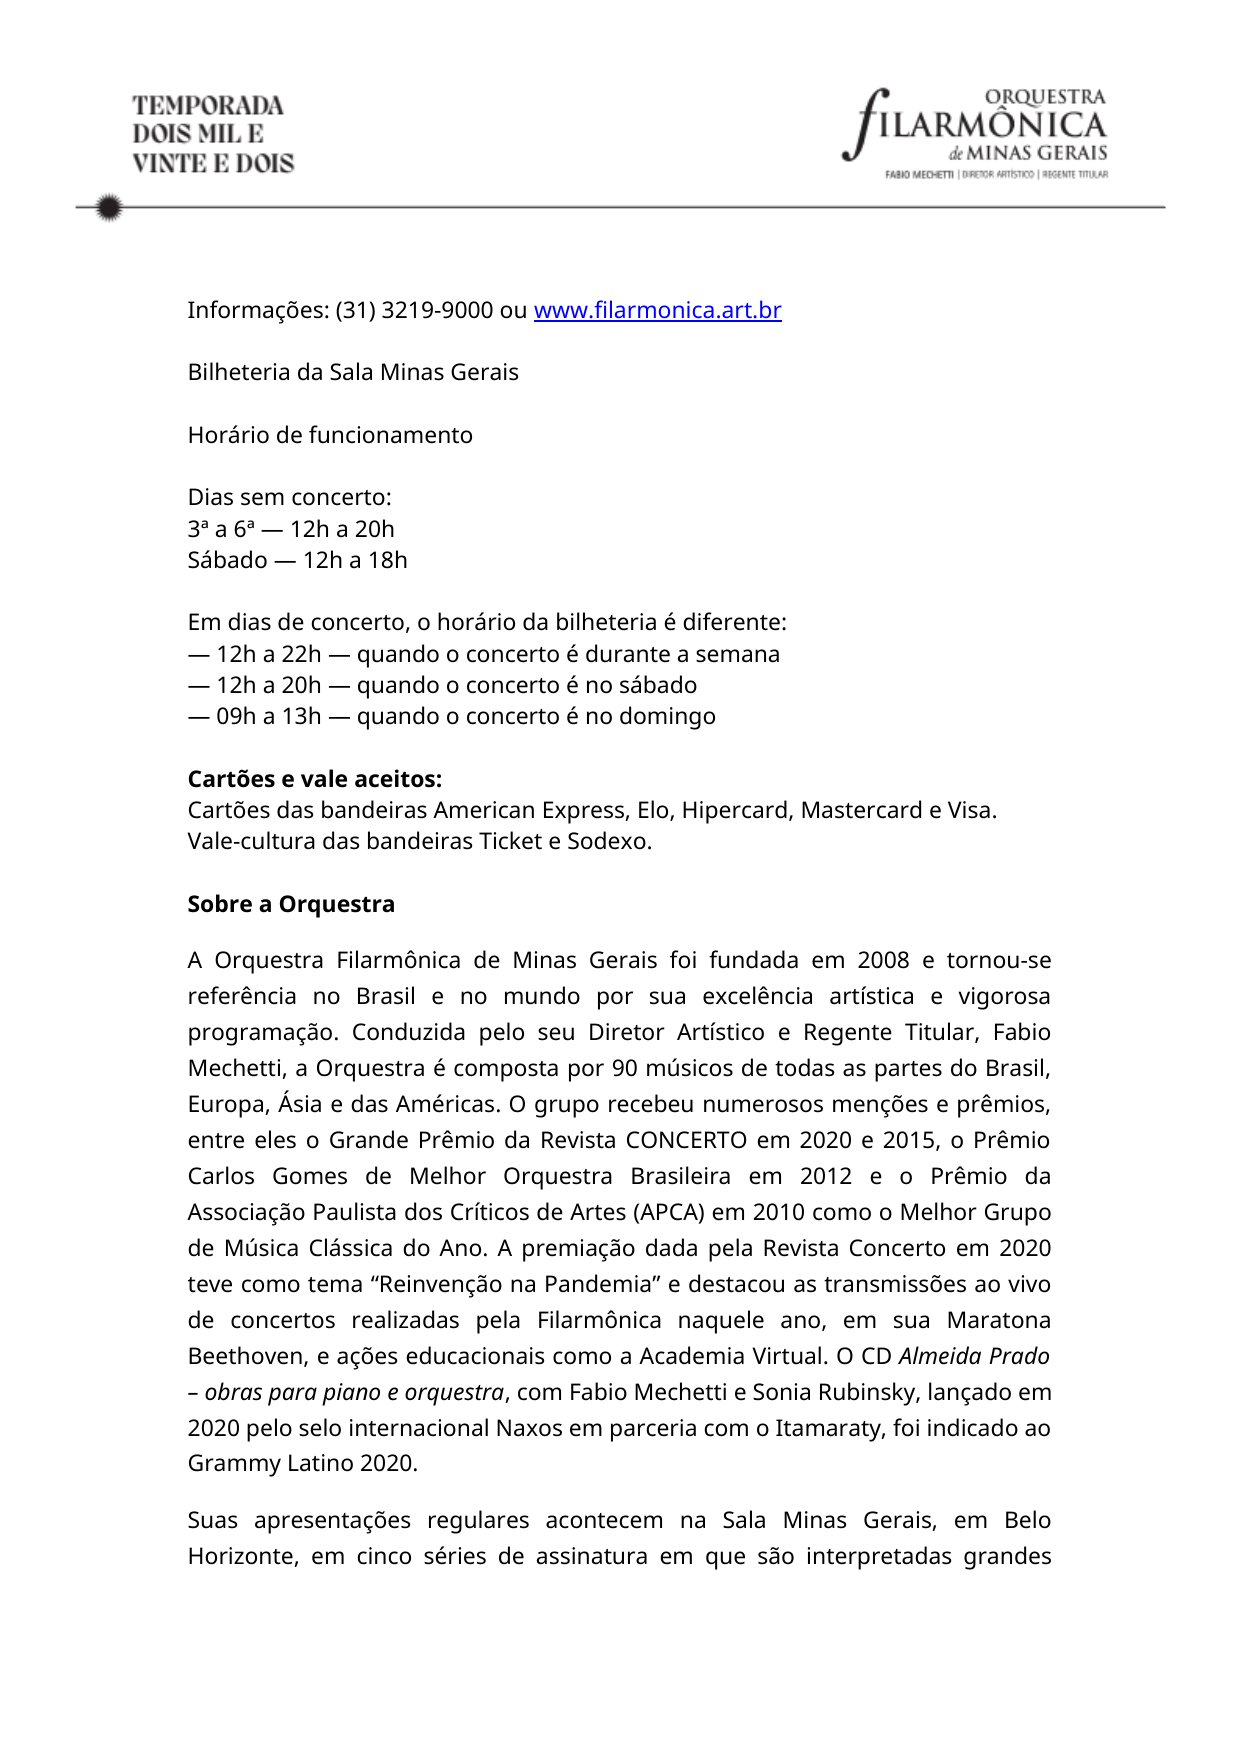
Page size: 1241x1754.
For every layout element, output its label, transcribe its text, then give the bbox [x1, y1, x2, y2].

text Vale-cultura das bandeiras Ticket e Sodexo. [187, 825, 1053, 856]
text — 12h a 20h — quando o concerto é no sábado [187, 669, 1053, 700]
text A Orquestra Filarmônica de Minas Gerais foi fundada em 2008 e tornou-se referência no Brasil e no mundo por sua excelência artística e vigorosa programação. Conduzida pelo seu Diretor Artístico e Regente Titular, Fabio Mechetti, a Orquestra é composta por 90 músicos de todas as partes do Brasil, Europa, Ásia e das Américas. O grupo recebeu numerosos menções e prêmios, entre eles o Grande Prêmio da Revista CONCERTO em 2020 e 2015, o Prêmio Carlos Gomes de Melhor Orquestra Brasileira em 2012 e o Prêmio da Associação Paulista dos Críticos de Artes (APCA) em 2010 como o Melhor Grupo de Música Clássica do Ano. A premiação dada pela Revista Concerto em 2020 teve como tema “Reinvenção na Pandemia” e destacou as transmissões ao vivo de concertos realizadas pela Filarmônica naquele ano, em sua Maratona Beethoven, e ações educacionais como a Academia Virtual. O CD Almeida Prado – obras para piano e orquestra, com Fabio Mechetti e Sonia Rubinsky, lançado em 2020 pelo selo internacional Naxos em parceria com o Itamaraty, foi indicado ao Grammy Latino 2020. [187, 968, 1053, 1219]
text Bilheteria da Sala Minas Gerais [187, 356, 1053, 387]
text Horário de funcionamento [187, 419, 1053, 450]
text A Orquestra Filarmônica de Minas Gerais foi fundada em 2008 e tornou-se referência no Brasil e no mundo por sua excelência artística e vigorosa programação. Conduzida pelo seu Diretor Artístico e Regente Titular, Fabio Mechetti, a Orquestra é composta por 90 músicos de todas as partes do Brasil, Europa, Ásia e das Américas. O grupo recebeu numerosos menções e prêmios, entre eles o Grande Prêmio da Revista CONCERTO em 2020 e 2015, o Prêmio Carlos Gomes de Melhor Orquestra Brasileira em 2012 e o Prêmio da Associação Paulista dos Críticos de Artes (APCA) em 2010 como o Melhor Grupo de Música Clássica do Ano. A premiação dada pela Revista Concerto em 2020 teve como tema “Reinvenção na Pandemia” e destacou as transmissões ao vivo de concertos realizadas pela Filarmônica naquele ano, em sua Maratona Beethoven, e ações educacionais como a Academia Virtual. O CD Almeida Prado – obras para piano e orquestra, com Fabio Mechetti e Sonia Rubinsky, lançado em 2020 pelo selo internacional Naxos em parceria com o Itamaraty, foi indicado ao Grammy Latino 2020. [187, 1281, 1053, 1479]
text Informações: (31) 3219-9000 ou www.filarmonica.art.br [187, 294, 1053, 325]
text — 09h a 13h — quando o concerto é no domingo [187, 700, 1053, 731]
text 3ª a 6ª — 12h a 20h [187, 512, 1053, 544]
text Sábado — 12h a 18h [187, 544, 1053, 575]
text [187, 1504, 1053, 1571]
text Sobre a Orquestra [187, 887, 1053, 919]
text Em dias de concerto, o horário da bilheteria é diferente: [187, 606, 1053, 637]
text Dias sem concerto: [187, 481, 1053, 512]
text Cartões das bandeiras American Express, Elo, Hipercard, Mastercard e Visa. [187, 794, 1053, 825]
text Cartões e vale aceitos: [187, 762, 1053, 794]
text — 12h a 22h — quando o concerto é durante a semana [187, 637, 1053, 669]
